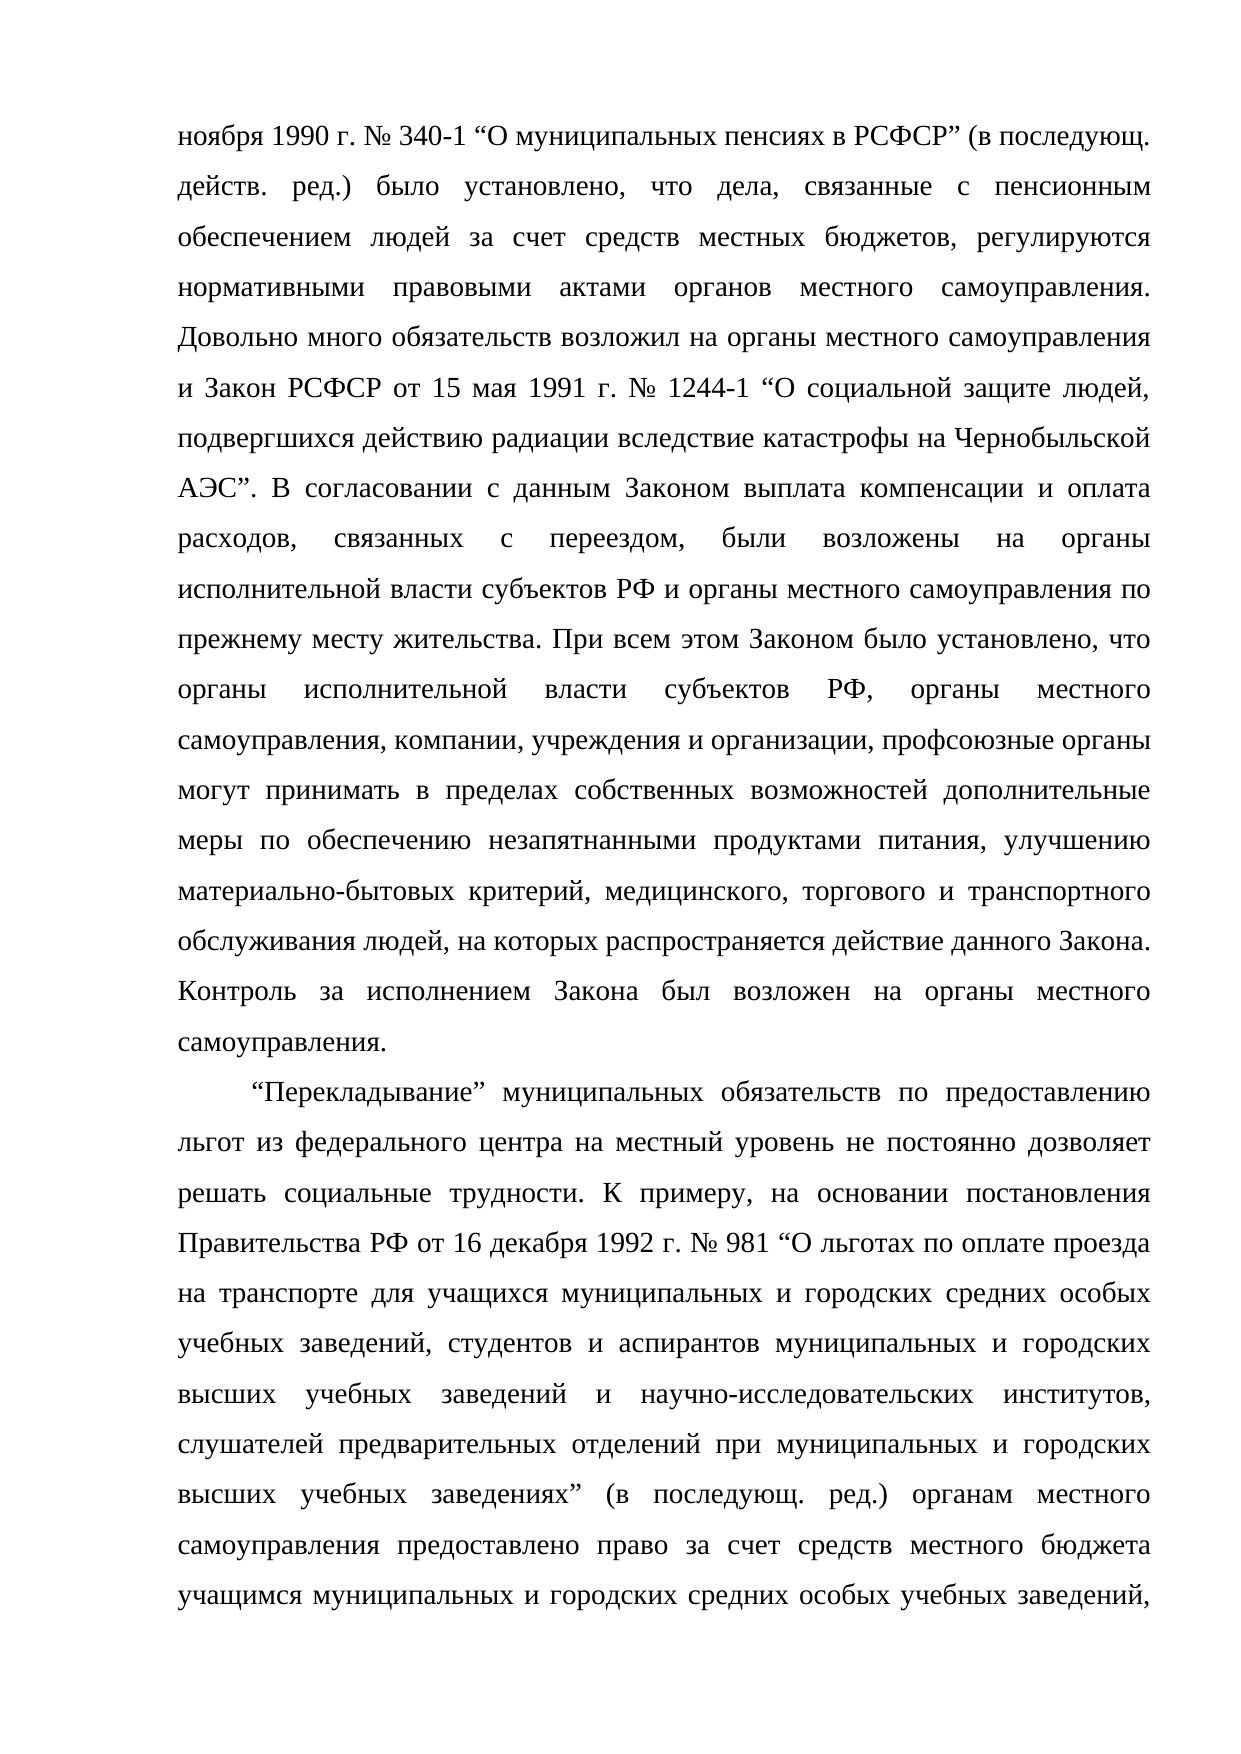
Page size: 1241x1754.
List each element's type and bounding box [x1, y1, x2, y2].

text [177, 118, 1152, 1057]
text [177, 1074, 1152, 1611]
